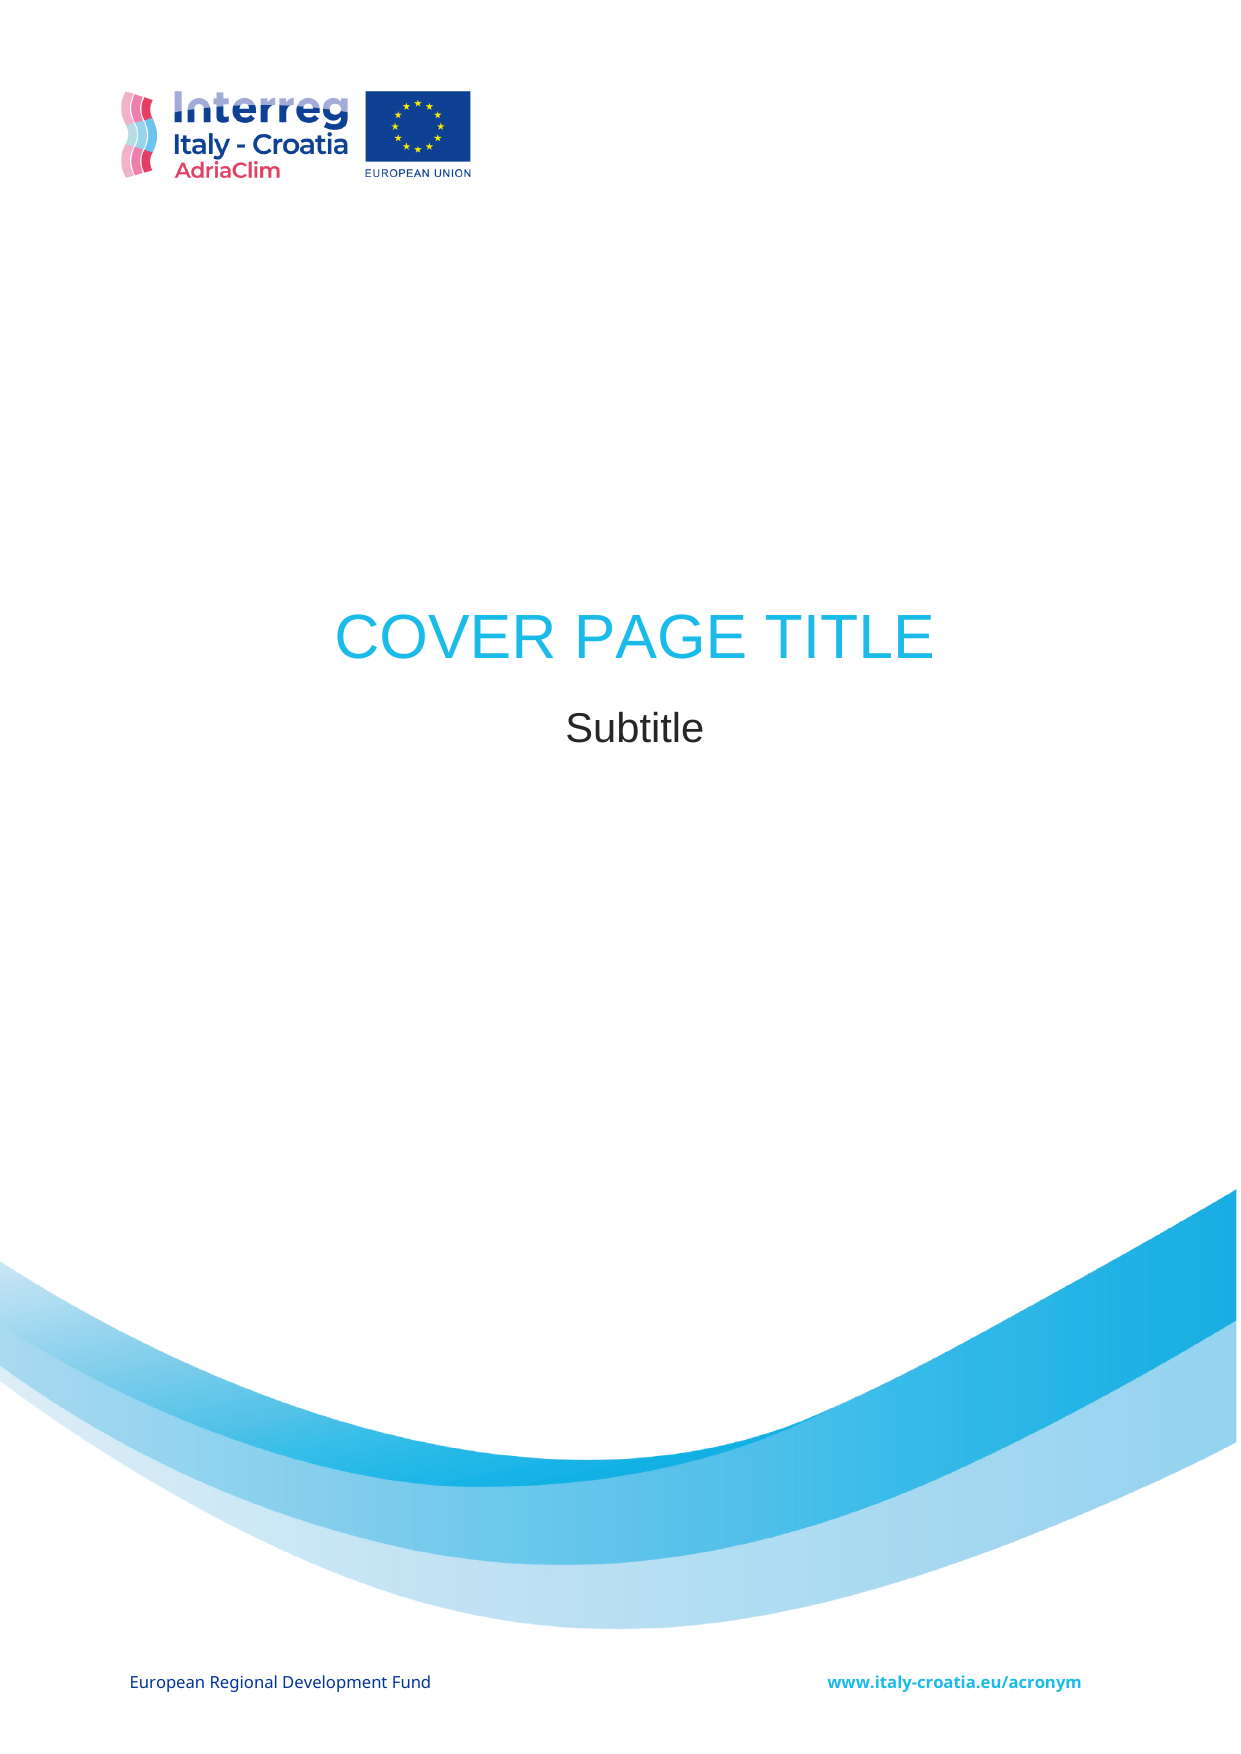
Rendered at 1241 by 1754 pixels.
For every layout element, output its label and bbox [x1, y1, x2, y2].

picture [0, 1137, 1237, 1671]
picture [118, 88, 473, 181]
